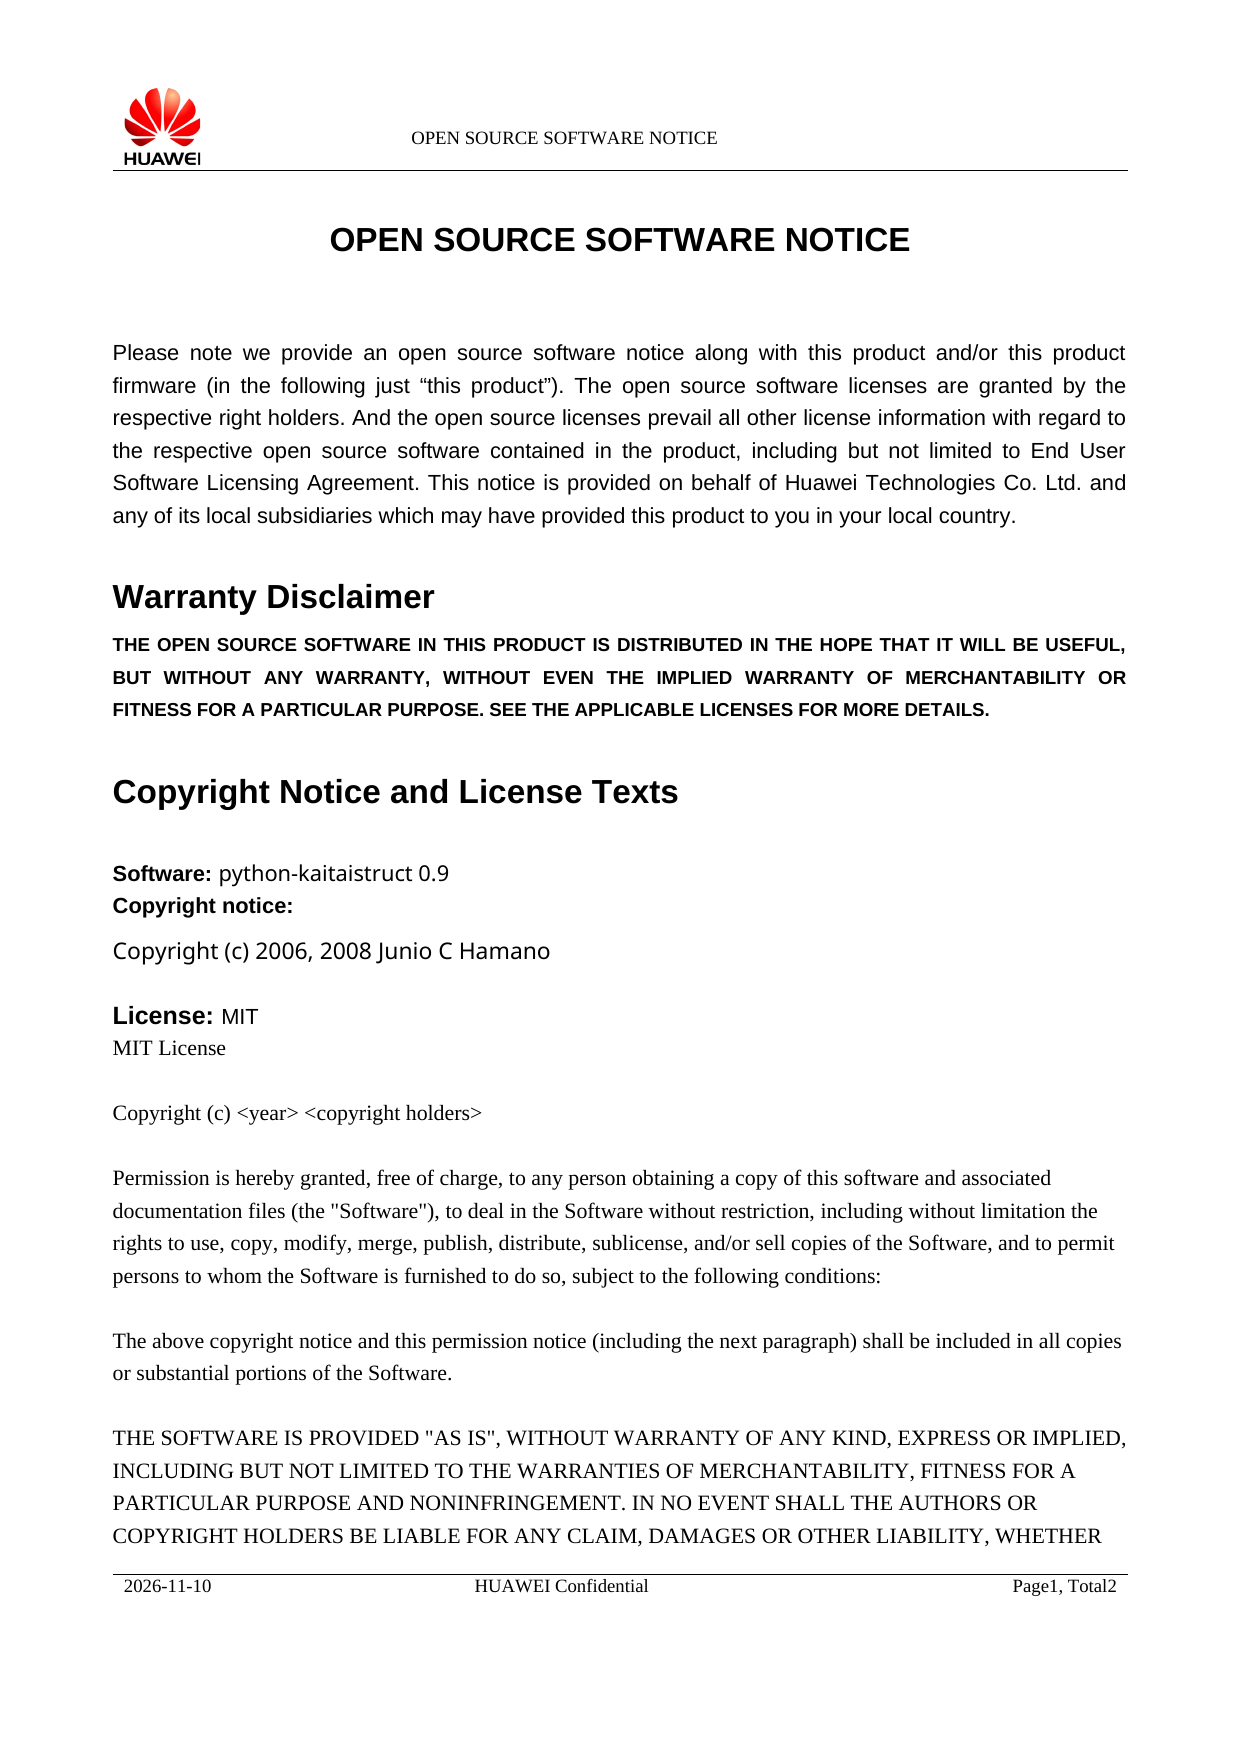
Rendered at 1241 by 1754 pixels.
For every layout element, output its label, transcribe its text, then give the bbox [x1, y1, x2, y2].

text License: MIT [112, 999, 1128, 1031]
text Copyright (c) 2006, 2008 Junio C Hamano [112, 934, 1128, 966]
text Please note we provide an open source software notice along with this product and/or this product firmware (in the following just “this product”). The open source software licenses are granted by the respective right holders. And the open source licenses prevail all other license information with regard to the respective open source software contained in the product, including but not limited to End User Software Licensing Agreement. This notice is provided on behalf of Huawei Technologies Co. Ltd. and any of its local subsidiaries which may have provided this product to you in your local country. [112, 336, 1128, 531]
text Copyright notice: [112, 889, 1128, 921]
text Copyright Notice and License Texts [112, 759, 1128, 824]
title Software: python-kaitaistruct 0.9 [112, 856, 1128, 889]
text Warranty Disclaimer [112, 564, 1128, 629]
picture [124, 88, 201, 165]
text The open source software in this product is distributed in the hope that it will be useful, but WITHOUT ANY WARRANTY, without even the implied warranty of MERCHANTABILITY or FITNESS FOR A PARTICULAR PURPOSE. See the applicable licenses for more details. [112, 629, 1128, 726]
text OPEN SOURCE SOFTWARE NOTICE [112, 206, 1128, 271]
